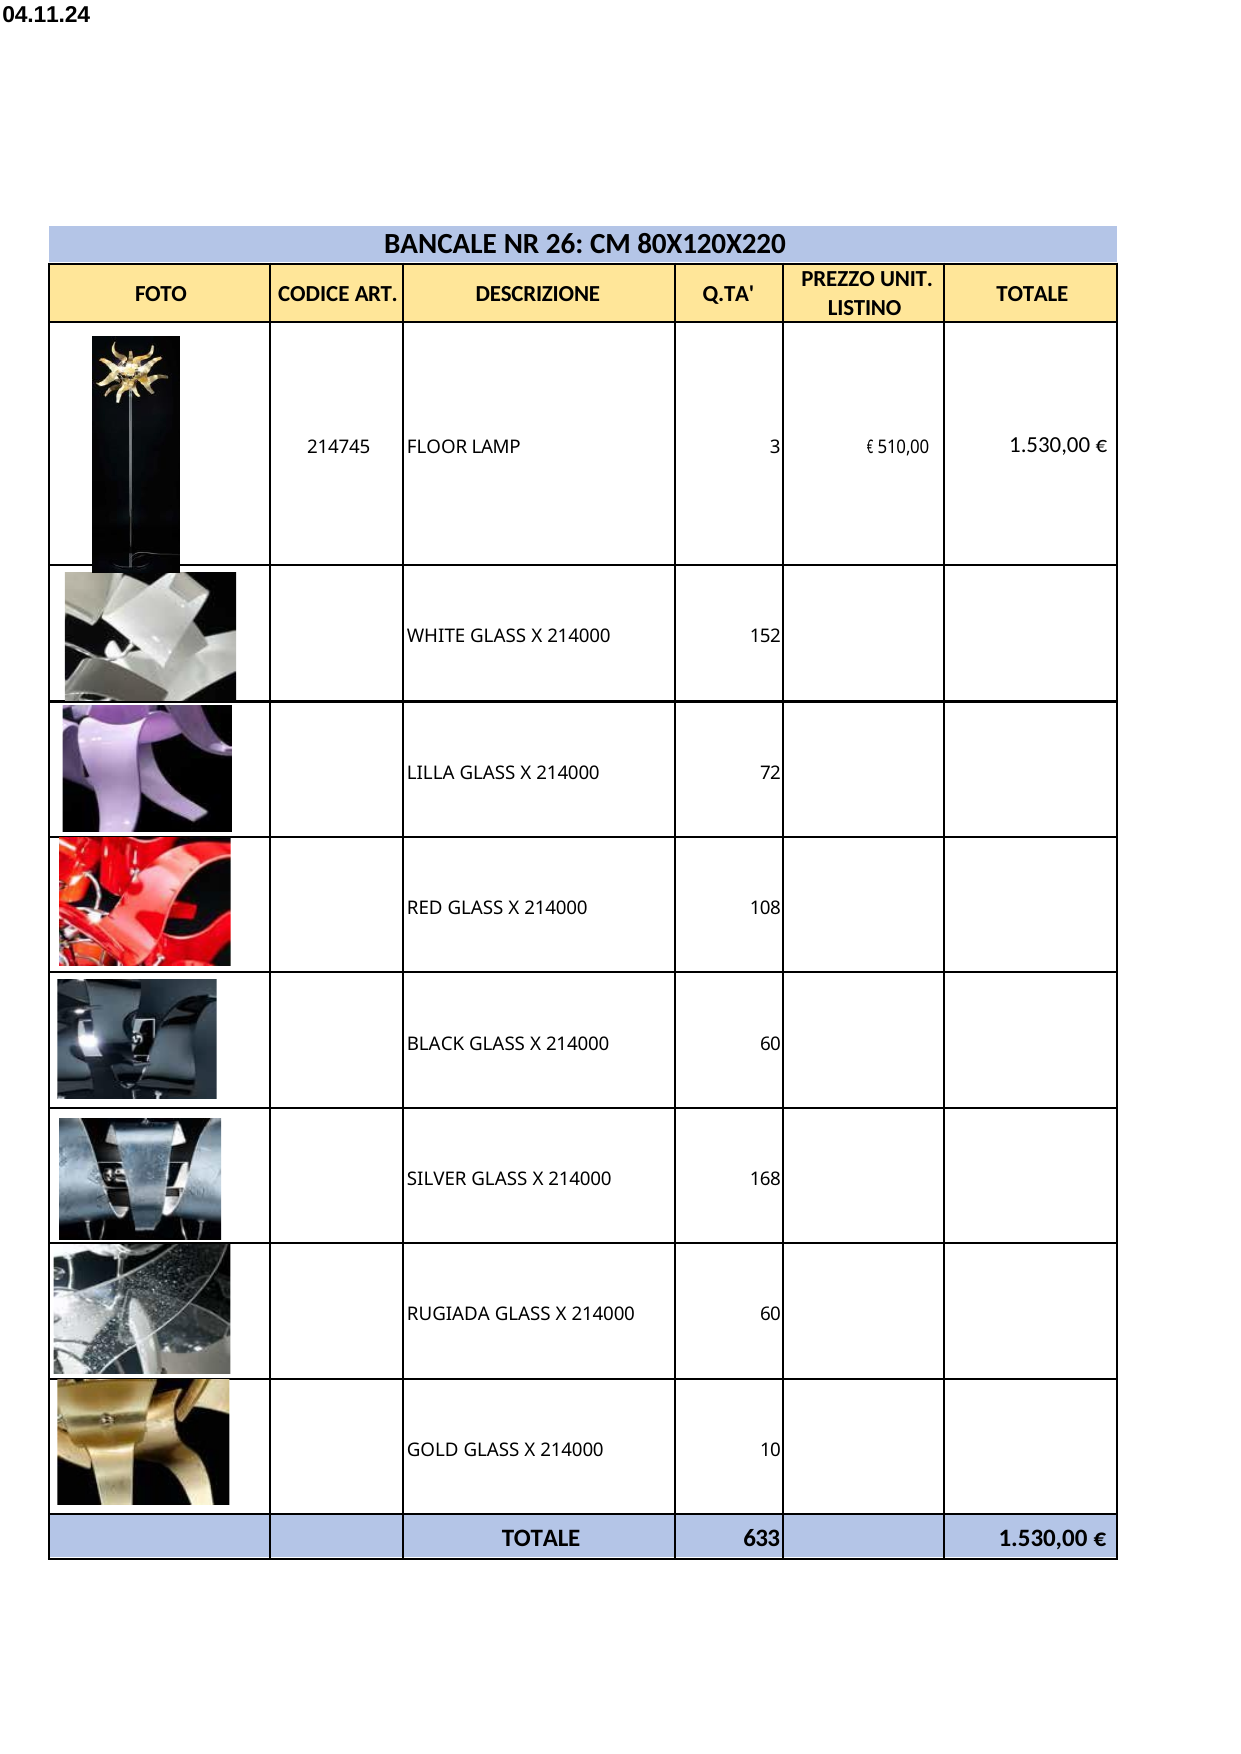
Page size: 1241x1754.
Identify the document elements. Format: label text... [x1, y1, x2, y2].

table_cell [50, 1380, 269, 1513]
table_cell RUGIADA GLASS X 214000 [404, 1244, 674, 1377]
table_cell 60 [676, 973, 782, 1107]
table_cell [271, 1109, 402, 1242]
table_cell [945, 973, 1116, 1107]
table_cell [50, 1109, 269, 1242]
table_cell € 510,00 [784, 323, 943, 564]
table_cell 1.530,00 € [945, 1515, 1116, 1557]
picture [59, 837, 231, 966]
table_cell [784, 1109, 943, 1242]
table_cell 1.530,00 € [945, 323, 1116, 564]
table_cell [784, 566, 943, 700]
table_cell [271, 566, 402, 700]
table_cell [784, 838, 943, 971]
picture [64, 336, 237, 701]
table_cell [50, 566, 92, 700]
table_cell [271, 1380, 402, 1513]
table_cell [784, 1244, 943, 1377]
picture [59, 1118, 222, 1240]
table_cell [945, 703, 1116, 836]
table_cell 168 [676, 1109, 782, 1242]
table_cell [271, 973, 402, 1107]
table_cell BLACK GLASS X 214000 [404, 973, 674, 1107]
table_cell [50, 838, 269, 971]
table_cell [945, 1380, 1116, 1513]
table_header BANCALE NR 26: CM 80X120X220 [49, 226, 1117, 262]
table_cell [50, 703, 269, 836]
table_cell [50, 1515, 269, 1557]
table_cell DESCRIZIONE [404, 265, 674, 321]
table_cell [271, 838, 402, 971]
table_cell 60 [676, 1244, 782, 1377]
table_cell 633 [676, 1515, 782, 1557]
table_cell [271, 1515, 402, 1557]
table_cell TOTALE [404, 1515, 674, 1557]
table_cell [271, 1244, 402, 1377]
table_cell [784, 703, 943, 836]
table_cell FLOOR LAMP [404, 323, 674, 564]
table_cell 108 [676, 838, 782, 971]
picture [57, 1379, 230, 1505]
table_cell 72 [676, 703, 782, 836]
table_cell LILLA GLASS X 214000 [404, 703, 674, 836]
table_cell 214745 [271, 323, 402, 564]
table_cell [180, 566, 269, 700]
table_cell FOTO [50, 265, 269, 321]
table_cell WHITE GLASS X 214000 [404, 566, 674, 700]
table_cell PREZZO UNIT. LISTINO [784, 265, 943, 321]
table_cell [271, 703, 402, 836]
table_cell Q.TA' [676, 265, 782, 321]
table_cell [784, 1380, 943, 1513]
table_cell [945, 838, 1116, 971]
table_cell TOTALE [945, 265, 1116, 321]
picture [62, 705, 232, 832]
table_cell 3 [676, 323, 782, 564]
table_cell [50, 323, 269, 564]
table_cell [945, 1109, 1116, 1242]
table_cell [50, 973, 269, 1107]
table_cell RED GLASS X 214000 [404, 838, 674, 971]
table_cell [945, 1244, 1116, 1377]
table_cell [945, 566, 1116, 700]
table_cell 152 [676, 566, 782, 700]
table_cell GOLD GLASS X 214000 [404, 1380, 674, 1513]
picture [53, 1244, 231, 1374]
table_cell SILVER GLASS X 214000 [404, 1109, 674, 1242]
table_cell [784, 973, 943, 1107]
picture [57, 979, 217, 1099]
table_cell [50, 1244, 269, 1377]
table_cell CODICE ART. [271, 265, 402, 321]
table_cell [784, 1515, 943, 1557]
table_cell 10 [676, 1380, 782, 1513]
